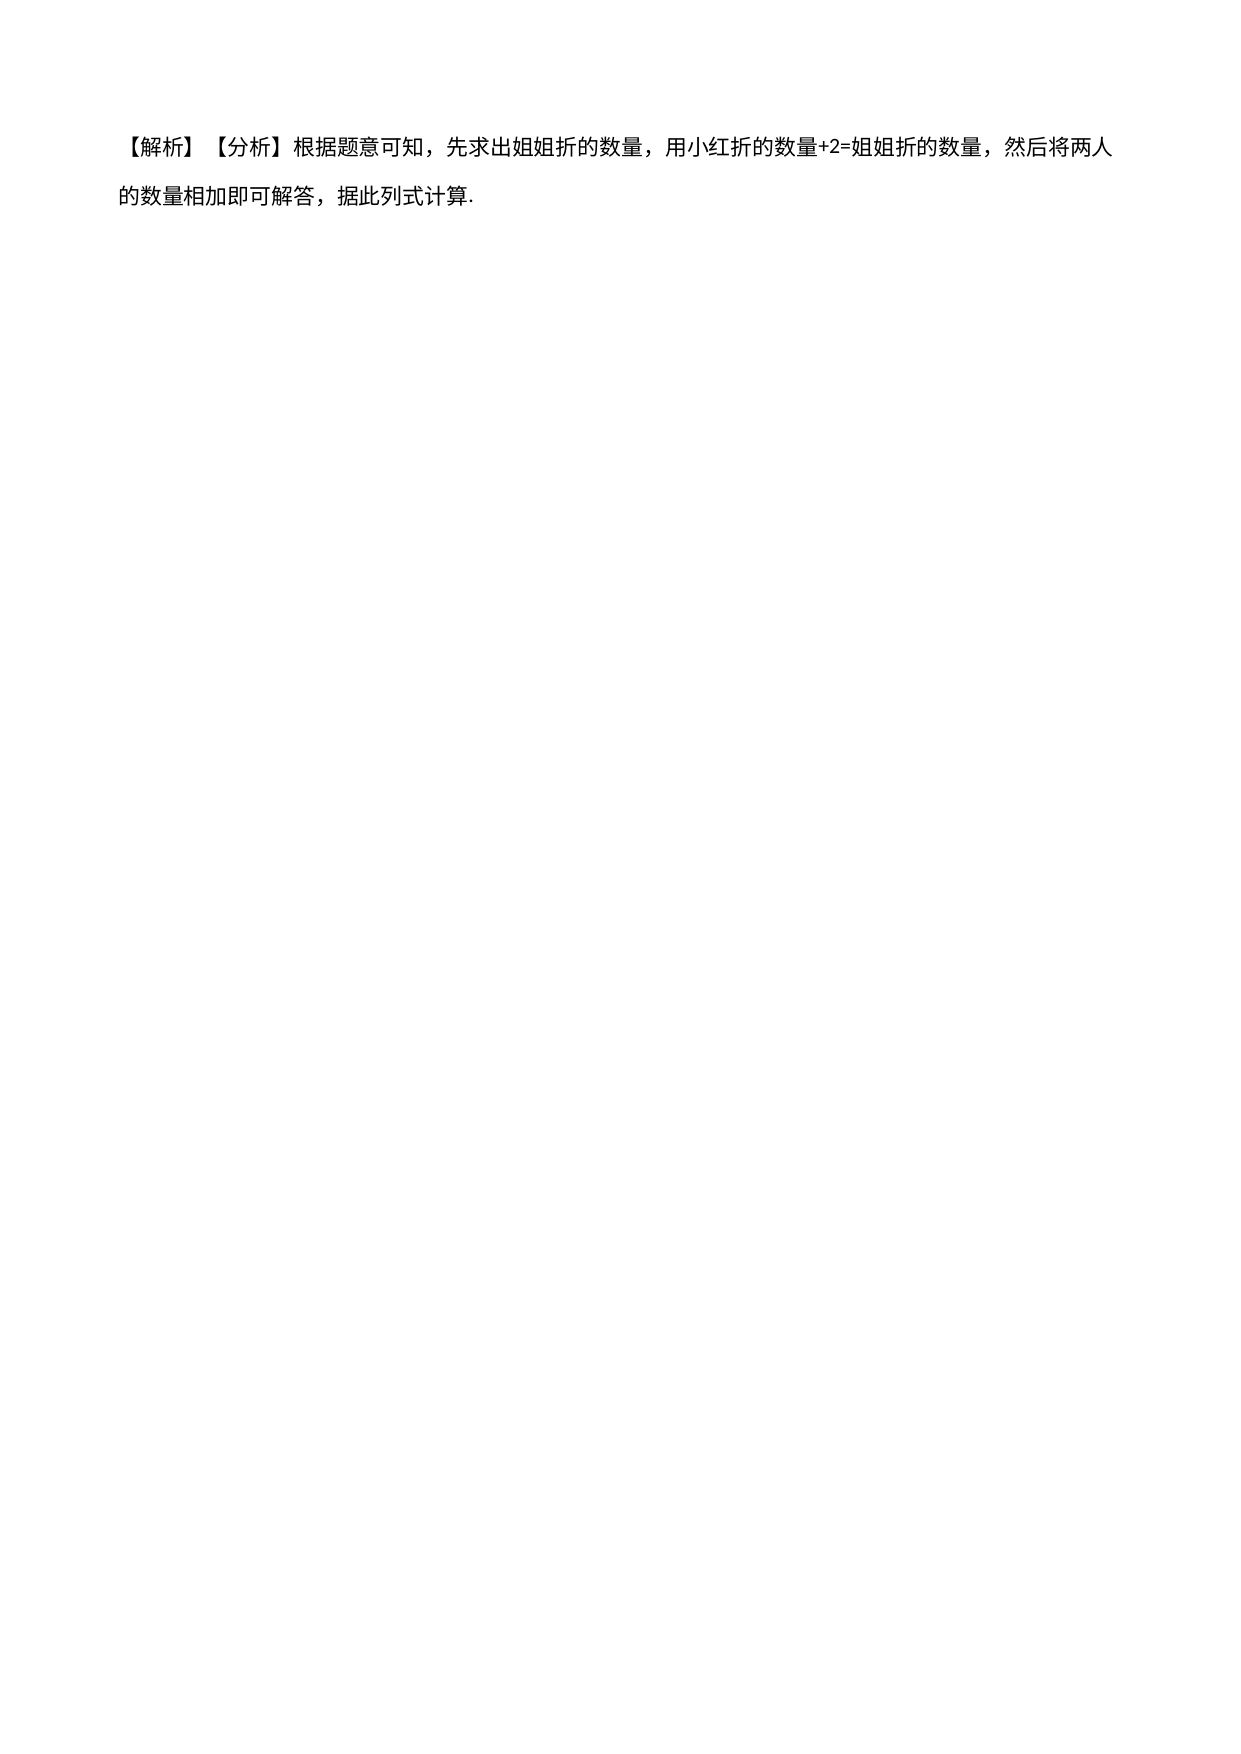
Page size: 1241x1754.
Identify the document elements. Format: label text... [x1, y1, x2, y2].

text 【解析】【分析】根据题意可知，先求出姐姐折的数量，用小红折的数量+2=姐姐折的数量，然后将两人的数量相加即可解答，据此列式计算. [118, 129, 1122, 211]
